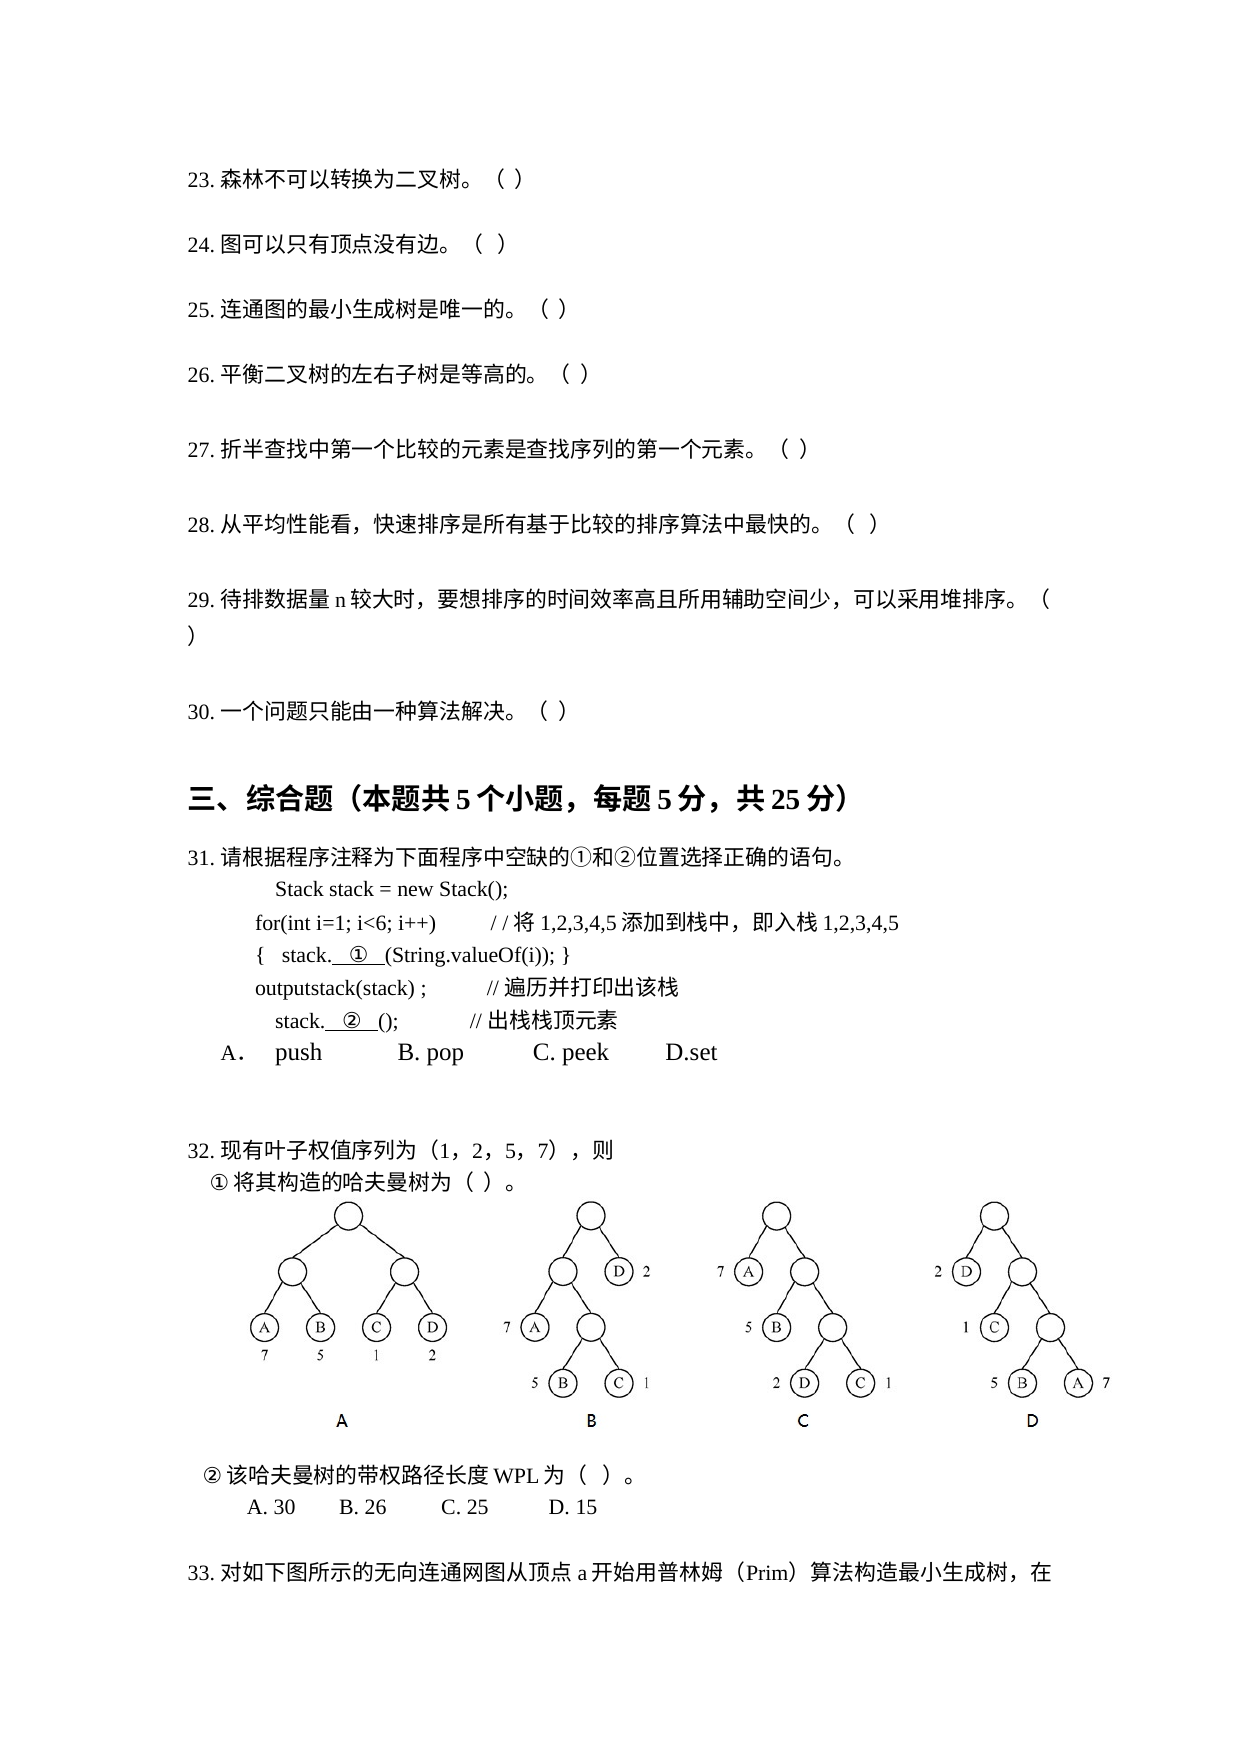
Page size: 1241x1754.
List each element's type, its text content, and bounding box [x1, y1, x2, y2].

text 31. 请根据程序注释为下面程序中空缺的①和②位置选择正确的语句。 [187, 840, 1053, 872]
text ①将其构造的哈夫曼树为（ ）。 [187, 1165, 1053, 1197]
list A. 30 B. 26 C. 25 D. 15 [247, 1490, 1053, 1522]
list 综合题（本题共5个小题，每题5分，共25分） [187, 764, 1053, 829]
text 29. 待排数据量n较大时，要想排序的时间效率高且所用辅助空间少，可以采用堆排序。（ ） [187, 577, 1053, 652]
text 23. 森林不可以转换为二叉树。（ ） [187, 162, 1053, 194]
text 32. 现有叶子权值序列为（1，2，5，7），则 [187, 1132, 1053, 1165]
text 28. 从平均性能看，快速排序是所有基于比较的排序算法中最快的。（ ） [187, 502, 1053, 539]
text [187, 1555, 1053, 1587]
text Stack stack = new Stack(); [187, 872, 1053, 905]
text 27. 折半查找中第一个比较的元素是查找序列的第一个元素。（ ） [187, 427, 1053, 464]
text 24. 图可以只有顶点没有边。（ ） [187, 227, 1053, 259]
text stack. ② (); // 出栈栈顶元素 [187, 1002, 1053, 1035]
text for(int i=1; i<6; i++) / / 将1,2,3,4,5添加到栈中，即入栈1,2,3,4,5 [187, 905, 1053, 937]
text { stack. ① (String.valueOf(i)); } [187, 937, 1053, 970]
picture [246, 1197, 1113, 1440]
text 25. 连通图的最小生成树是唯一的。（ ） [187, 292, 1053, 324]
text outputstack(stack) ; // 遍历并打印出该栈 [187, 970, 1053, 1002]
list push B. pop C. peek D.set [220, 1035, 1053, 1067]
text 30. 一个问题只能由一种算法解决。（ ） [187, 689, 1053, 727]
list ②该哈夫曼树的带权路径长度WPL为（ ）。 [202, 1457, 1053, 1490]
text 26. 平衡二叉树的左右子树是等高的。（ ） [187, 357, 1053, 389]
